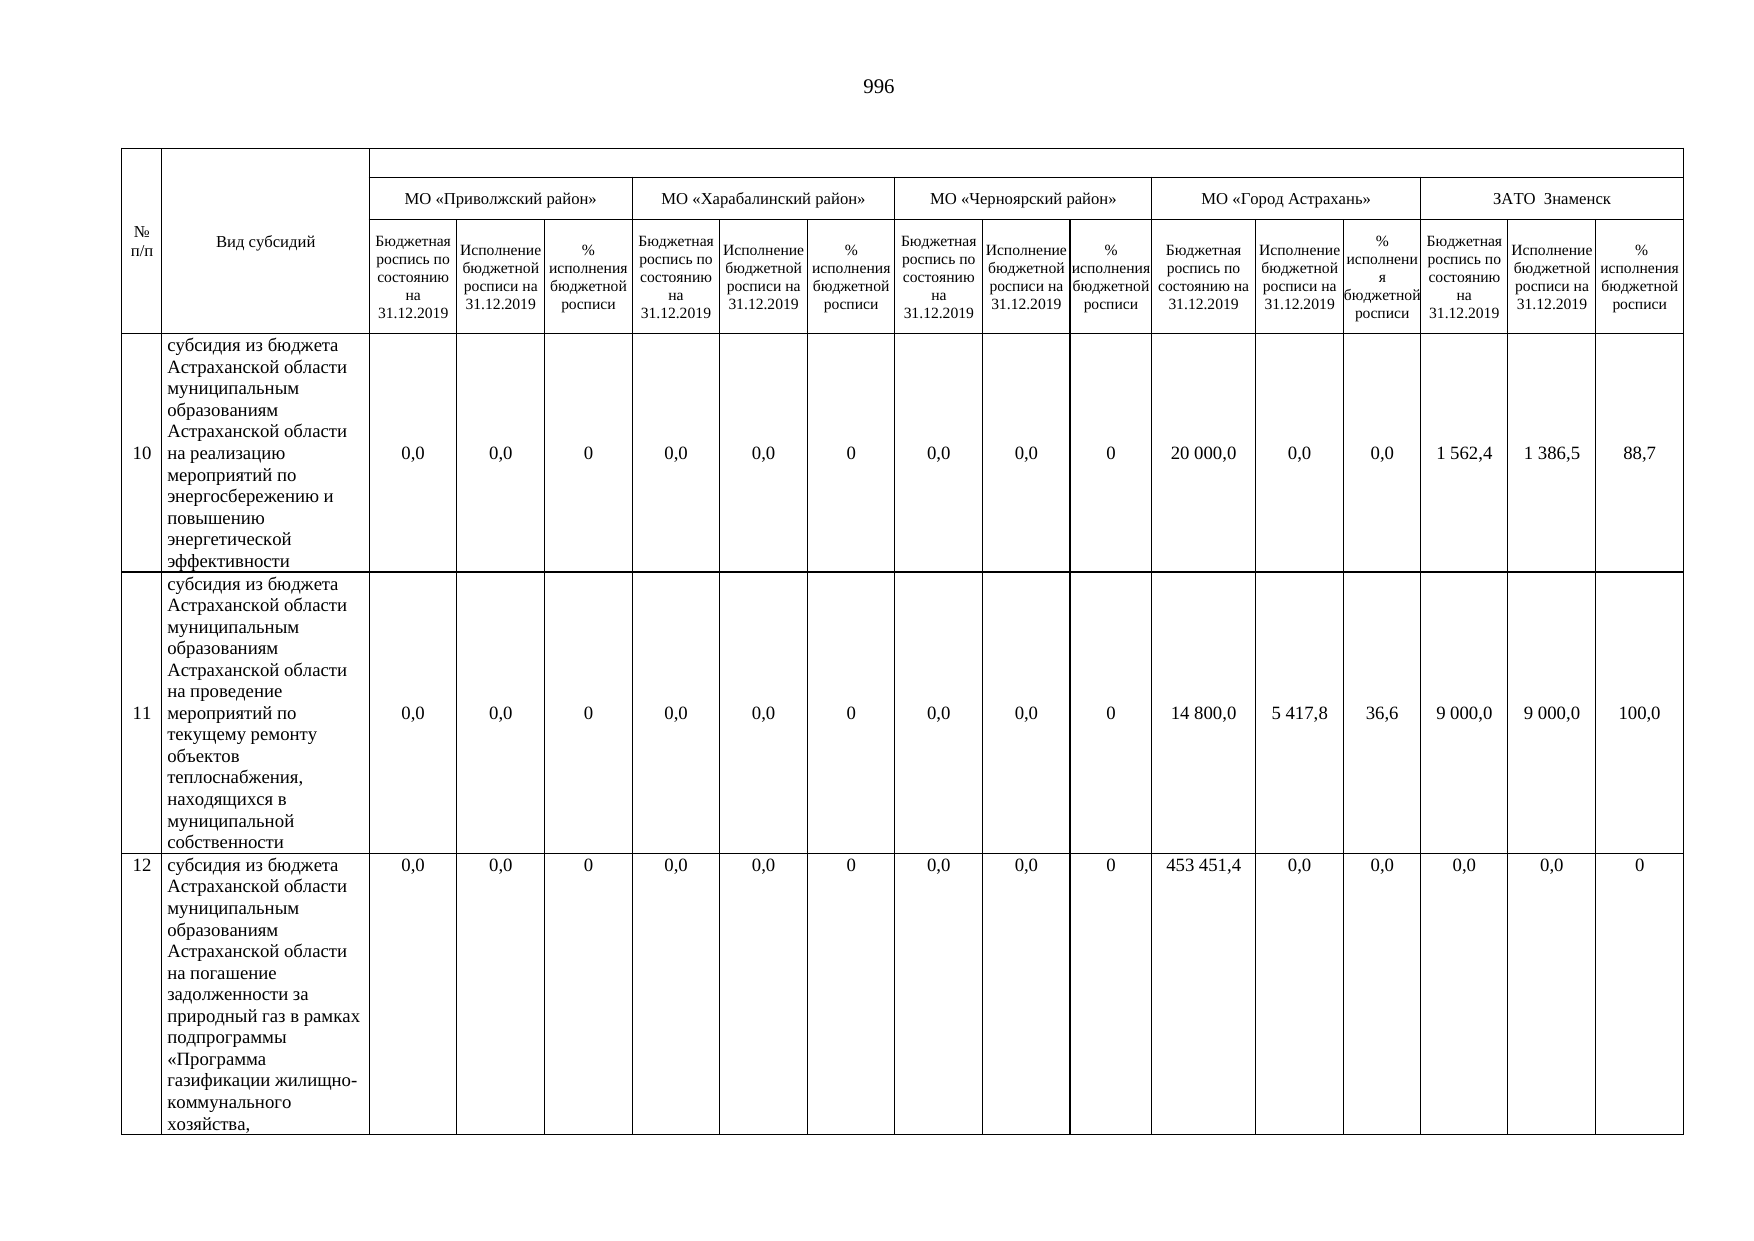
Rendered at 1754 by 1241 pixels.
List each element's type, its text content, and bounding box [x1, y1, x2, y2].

table_cell Бюджетная роспись по состоянию на 31.12.2019 [1152, 220, 1255, 333]
table_cell МО «Черноярский район» [895, 178, 1151, 219]
table_cell 0,0 [633, 854, 719, 1134]
table_cell 9 000,0 [1421, 573, 1507, 853]
table_cell 0,0 [633, 573, 719, 853]
table_cell 0 [1071, 334, 1151, 571]
table_cell 0,0 [370, 854, 456, 1134]
table_cell 0,0 [895, 854, 982, 1134]
table_cell 0 [808, 334, 894, 571]
table_cell ЗАТО Знаменск [1421, 178, 1683, 219]
table_cell 9 000,0 [1508, 573, 1595, 853]
table_cell 0,0 [720, 854, 807, 1134]
table_cell 100,0 [1596, 573, 1683, 853]
table_cell Бюджетная роспись по состоянию на 31.12.2019 [895, 220, 982, 333]
table_cell 0,0 [983, 854, 1069, 1134]
table_cell 10 [122, 334, 161, 571]
table_cell 0,0 [720, 334, 807, 571]
table_cell субсидия из бюджета Астраханской области муниципальным образованиям Астраханской области на реализацию мероприятий по энергосбережению и повышению энергетической эффективности [162, 334, 369, 571]
table_cell 0 [545, 334, 632, 571]
table_cell Исполнение бюджетной росписи на 31.12.2019 [1508, 220, 1595, 333]
table_cell МО «Харабалинский район» [633, 178, 894, 219]
table_cell МО «Приволжский район» [370, 178, 632, 219]
table_cell % исполнения бюджетной росписи [1596, 220, 1683, 333]
table_cell 36,6 [1344, 573, 1420, 853]
table_cell Бюджетная роспись по состоянию на 31.12.2019 [1421, 220, 1507, 333]
table_cell МО «Город Астрахань» [1152, 178, 1420, 219]
table_cell 0 [808, 854, 894, 1134]
table_cell 0,0 [1508, 854, 1595, 1134]
table_cell 12 [122, 854, 161, 1134]
table_cell 0,0 [457, 334, 544, 571]
table_cell % исполнения бюджетной росписи [1344, 220, 1420, 333]
table_header [370, 149, 1683, 177]
table_header № п/п [122, 149, 161, 333]
table_cell Исполнение бюджетной росписи на 31.12.2019 [720, 220, 807, 333]
table_cell 0,0 [370, 334, 456, 571]
table_cell 0 [808, 573, 894, 853]
table_cell 88,7 [1596, 334, 1683, 571]
table_cell 0,0 [1344, 854, 1420, 1134]
table_cell субсидия из бюджета Астраханской области муниципальным образованиям Астраханской области на проведение мероприятий по текущему ремонту объектов теплоснабжения, находящихся в муниципальной собственности [162, 573, 369, 853]
table_cell 1 562,4 [1421, 334, 1507, 571]
table_cell 0 [1596, 854, 1683, 1134]
table_cell 0,0 [983, 334, 1069, 571]
table_cell 0,0 [983, 573, 1069, 853]
table_cell 1 386,5 [1508, 334, 1595, 571]
table_cell 0 [545, 573, 632, 853]
table_cell 14 800,0 [1152, 573, 1255, 853]
table_cell 0,0 [457, 854, 544, 1134]
table_header Вид субсидий [162, 149, 369, 333]
table_cell 0,0 [370, 573, 456, 853]
table_cell % исполнения бюджетной росписи [1071, 220, 1151, 333]
table_cell 0 [1071, 573, 1151, 853]
table_cell 0,0 [633, 334, 719, 571]
table_cell % исполнения бюджетной росписи [545, 220, 632, 333]
table_cell 0 [1071, 854, 1151, 1134]
table_cell 0,0 [1256, 334, 1343, 571]
table_cell Исполнение бюджетной росписи на 31.12.2019 [983, 220, 1069, 333]
table_cell 0,0 [457, 573, 544, 853]
table_cell 0,0 [1256, 854, 1343, 1134]
table_cell 0,0 [1344, 334, 1420, 571]
table_cell 0,0 [720, 573, 807, 853]
table_cell 0,0 [895, 573, 982, 853]
table_cell 0,0 [895, 334, 982, 571]
table_cell 5 417,8 [1256, 573, 1343, 853]
table_cell 0 [545, 854, 632, 1134]
table_cell Бюджетная роспись по состоянию на 31.12.2019 [370, 220, 456, 333]
table_cell Исполнение бюджетной росписи на 31.12.2019 [1256, 220, 1343, 333]
table_cell Исполнение бюджетной росписи на 31.12.2019 [457, 220, 544, 333]
table_cell 453 451,4 [1152, 854, 1255, 1134]
table_cell 20 000,0 [1152, 334, 1255, 571]
table_cell Бюджетная роспись по состоянию на 31.12.2019 [633, 220, 719, 333]
table_cell 11 [122, 573, 161, 853]
table_cell 0,0 [1421, 854, 1507, 1134]
table_cell % исполнения бюджетной росписи [808, 220, 894, 333]
